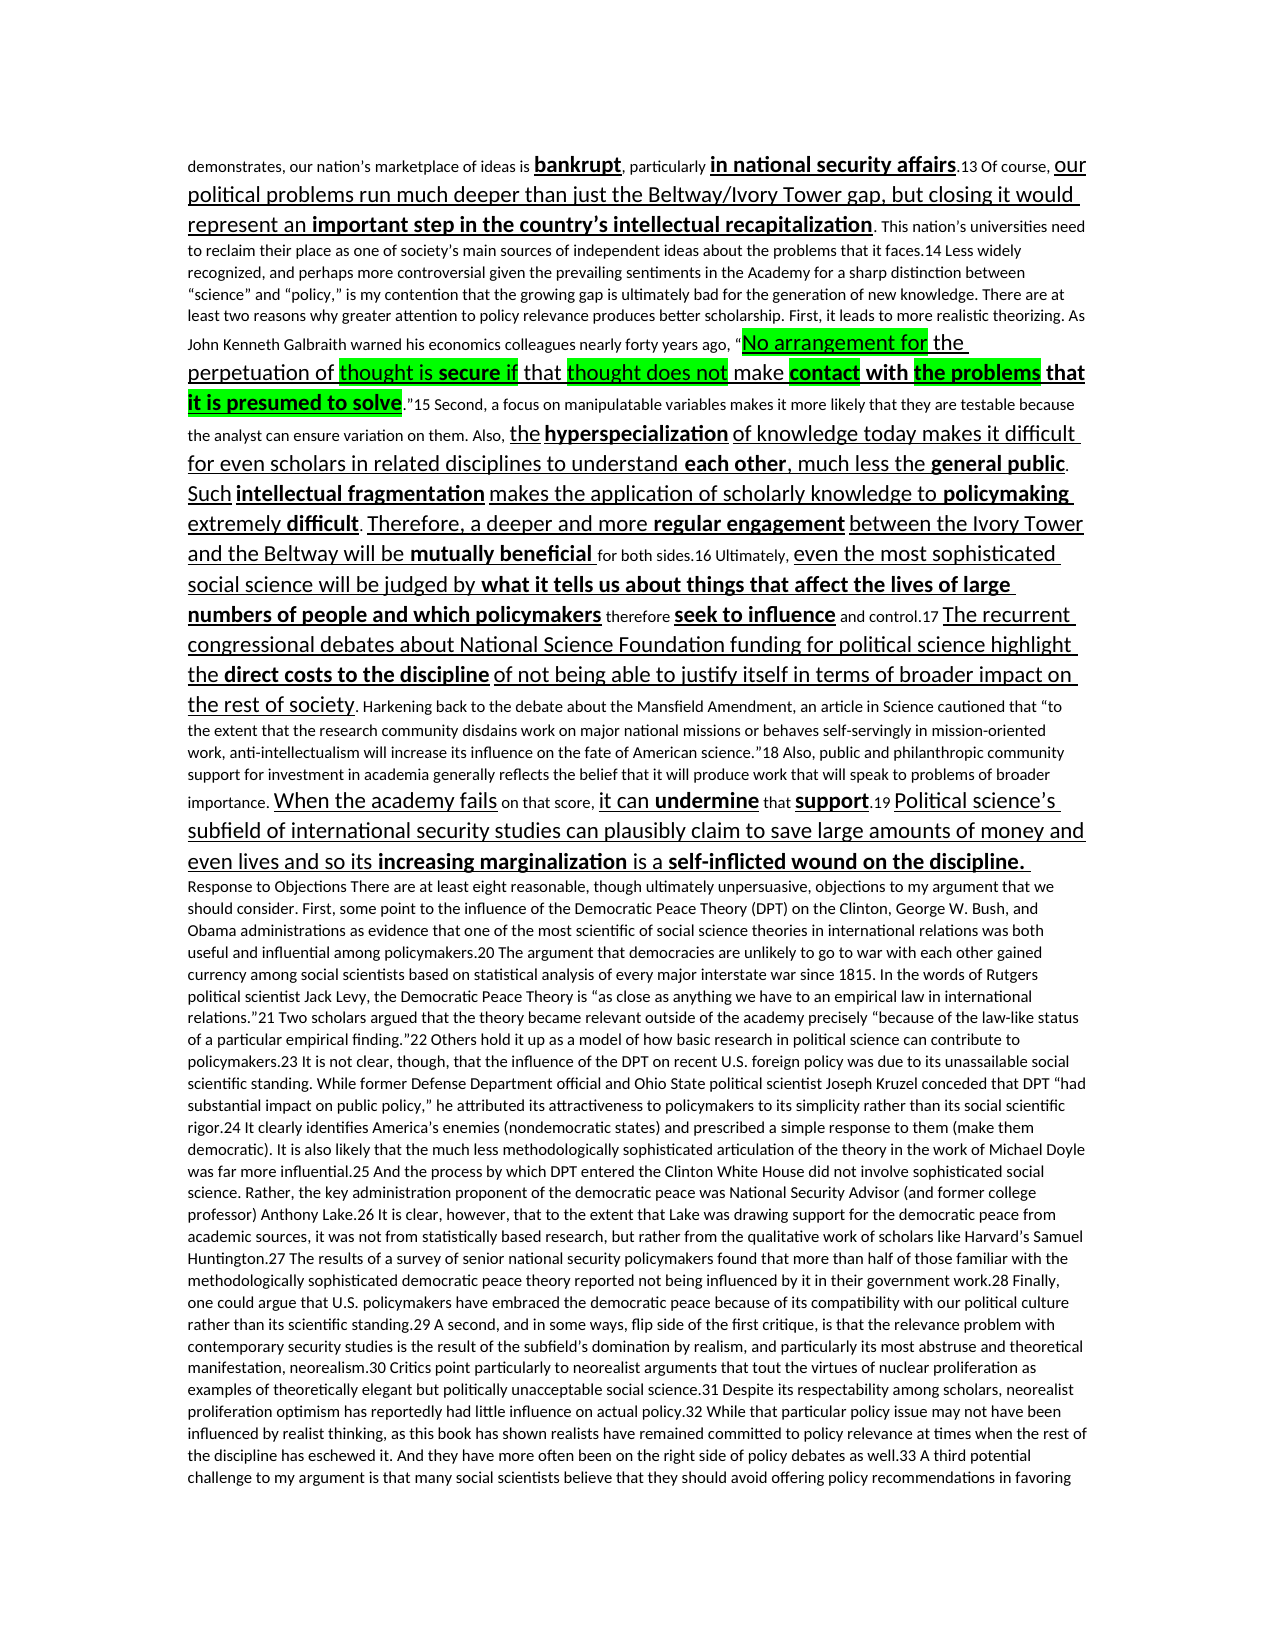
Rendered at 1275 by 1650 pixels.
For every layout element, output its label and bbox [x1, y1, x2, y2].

text [187, 150, 1087, 1487]
